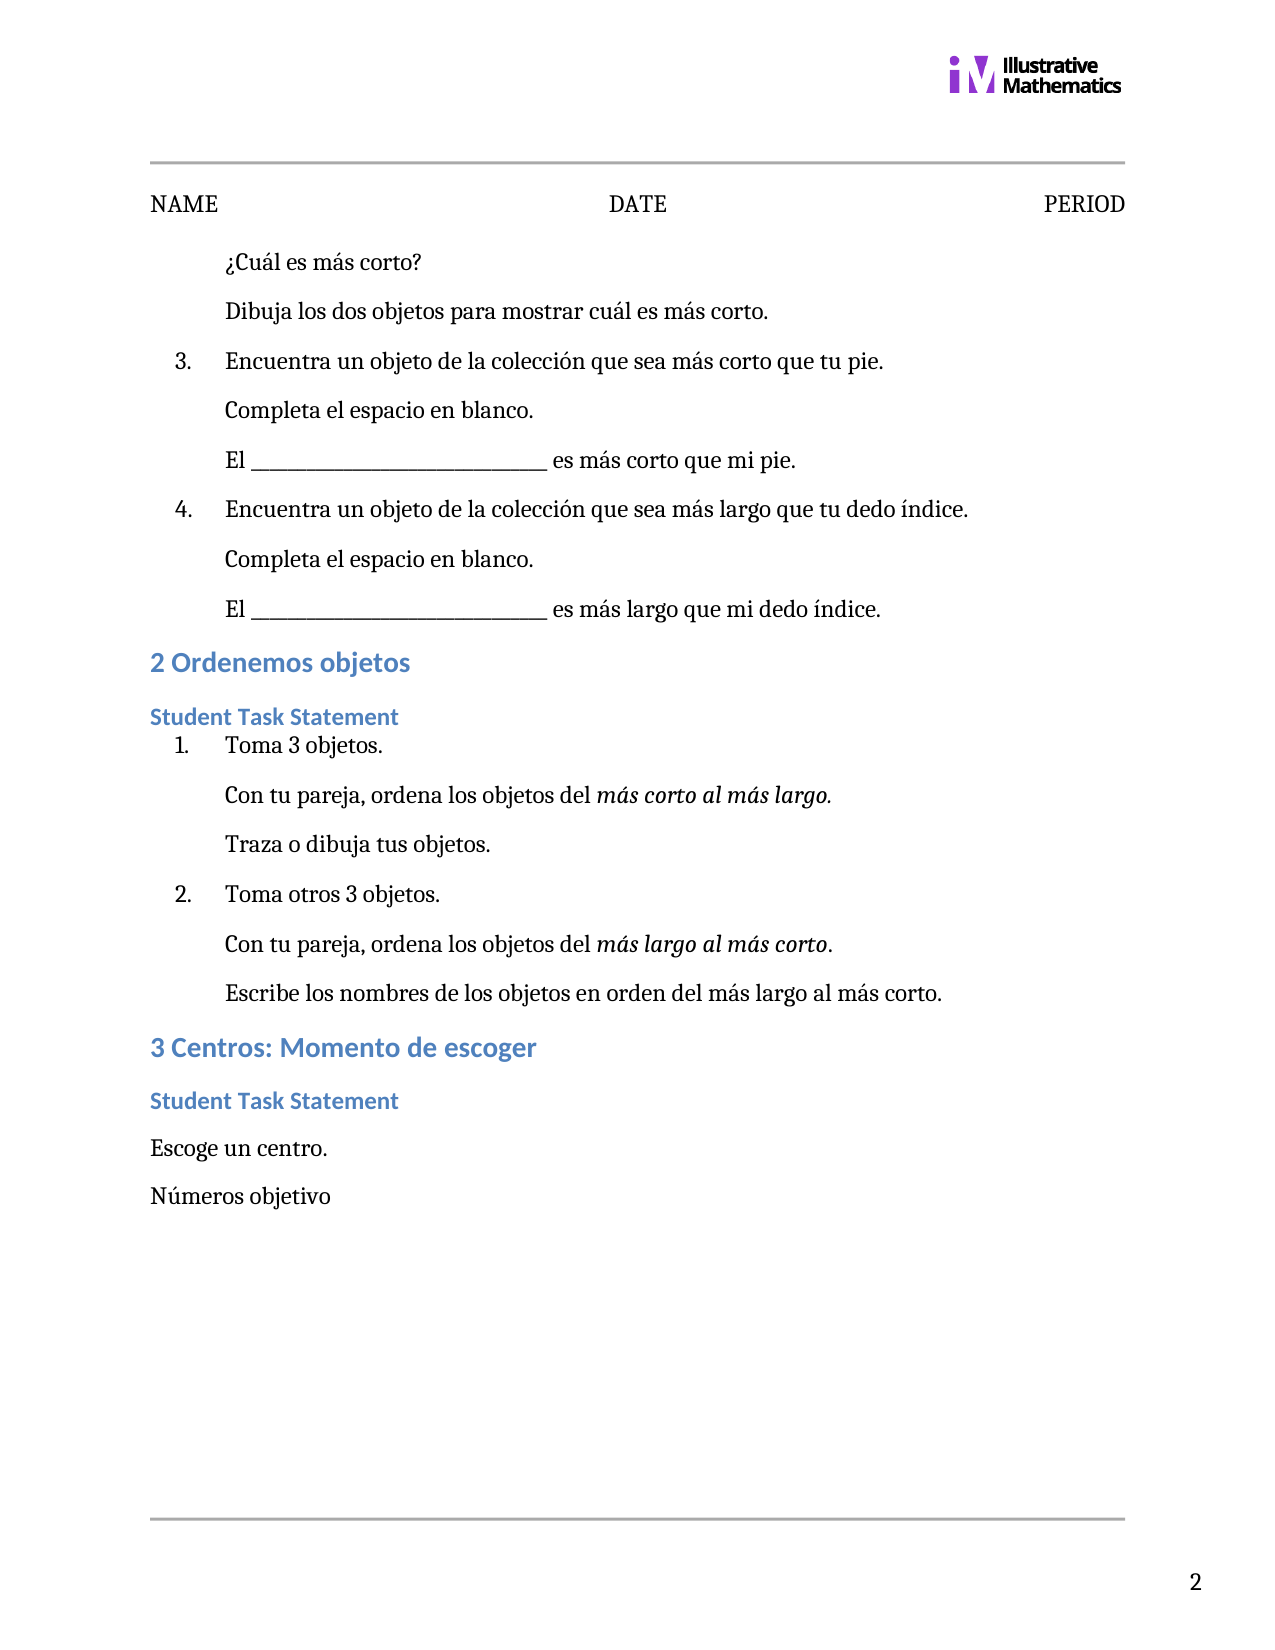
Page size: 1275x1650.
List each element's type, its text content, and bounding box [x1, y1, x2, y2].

subtitle Student Task Statement [150, 1085, 1125, 1116]
list Encuentra un objeto de la colección que sea más largo que tu dedo índice. [175, 495, 1125, 524]
list El ________________________________ es más corto que mi pie. [175, 446, 1125, 474]
list Completa el espacio en blanco. [175, 396, 1125, 425]
subtitle Student Task Statement [150, 701, 1125, 731]
list Escribe los nombres de los objetos en orden del más largo al más corto. [175, 979, 1125, 1008]
list Encuentra un objeto de la colección que sea más corto que tu pie. [175, 347, 1125, 375]
text Escoge un centro. [150, 1134, 1125, 1163]
list El ________________________________ es más largo que mi dedo índice. [175, 594, 1125, 623]
subtitle 2 Ordenemos objetos [150, 644, 1125, 680]
list Toma 3 objetos. [175, 731, 1125, 760]
text Números objetivo [150, 1182, 1125, 1211]
list Dibuja los dos objetos para mostrar cuál es más corto. [175, 297, 1125, 326]
list Con tu pareja, ordena los objetos del más corto al más largo. [175, 781, 1125, 809]
list Completa el espacio en blanco. [175, 545, 1125, 574]
picture [949, 55, 1121, 93]
subtitle 3 Centros: Momento de escoger [150, 1029, 1125, 1064]
list Traza o dibuja tus objetos. [175, 830, 1125, 859]
list ¿Cuál es más corto? [175, 247, 1125, 276]
list Toma otros 3 objetos. [175, 880, 1125, 909]
list Con tu pareja, ordena los objetos del más largo al más corto. [175, 929, 1125, 958]
